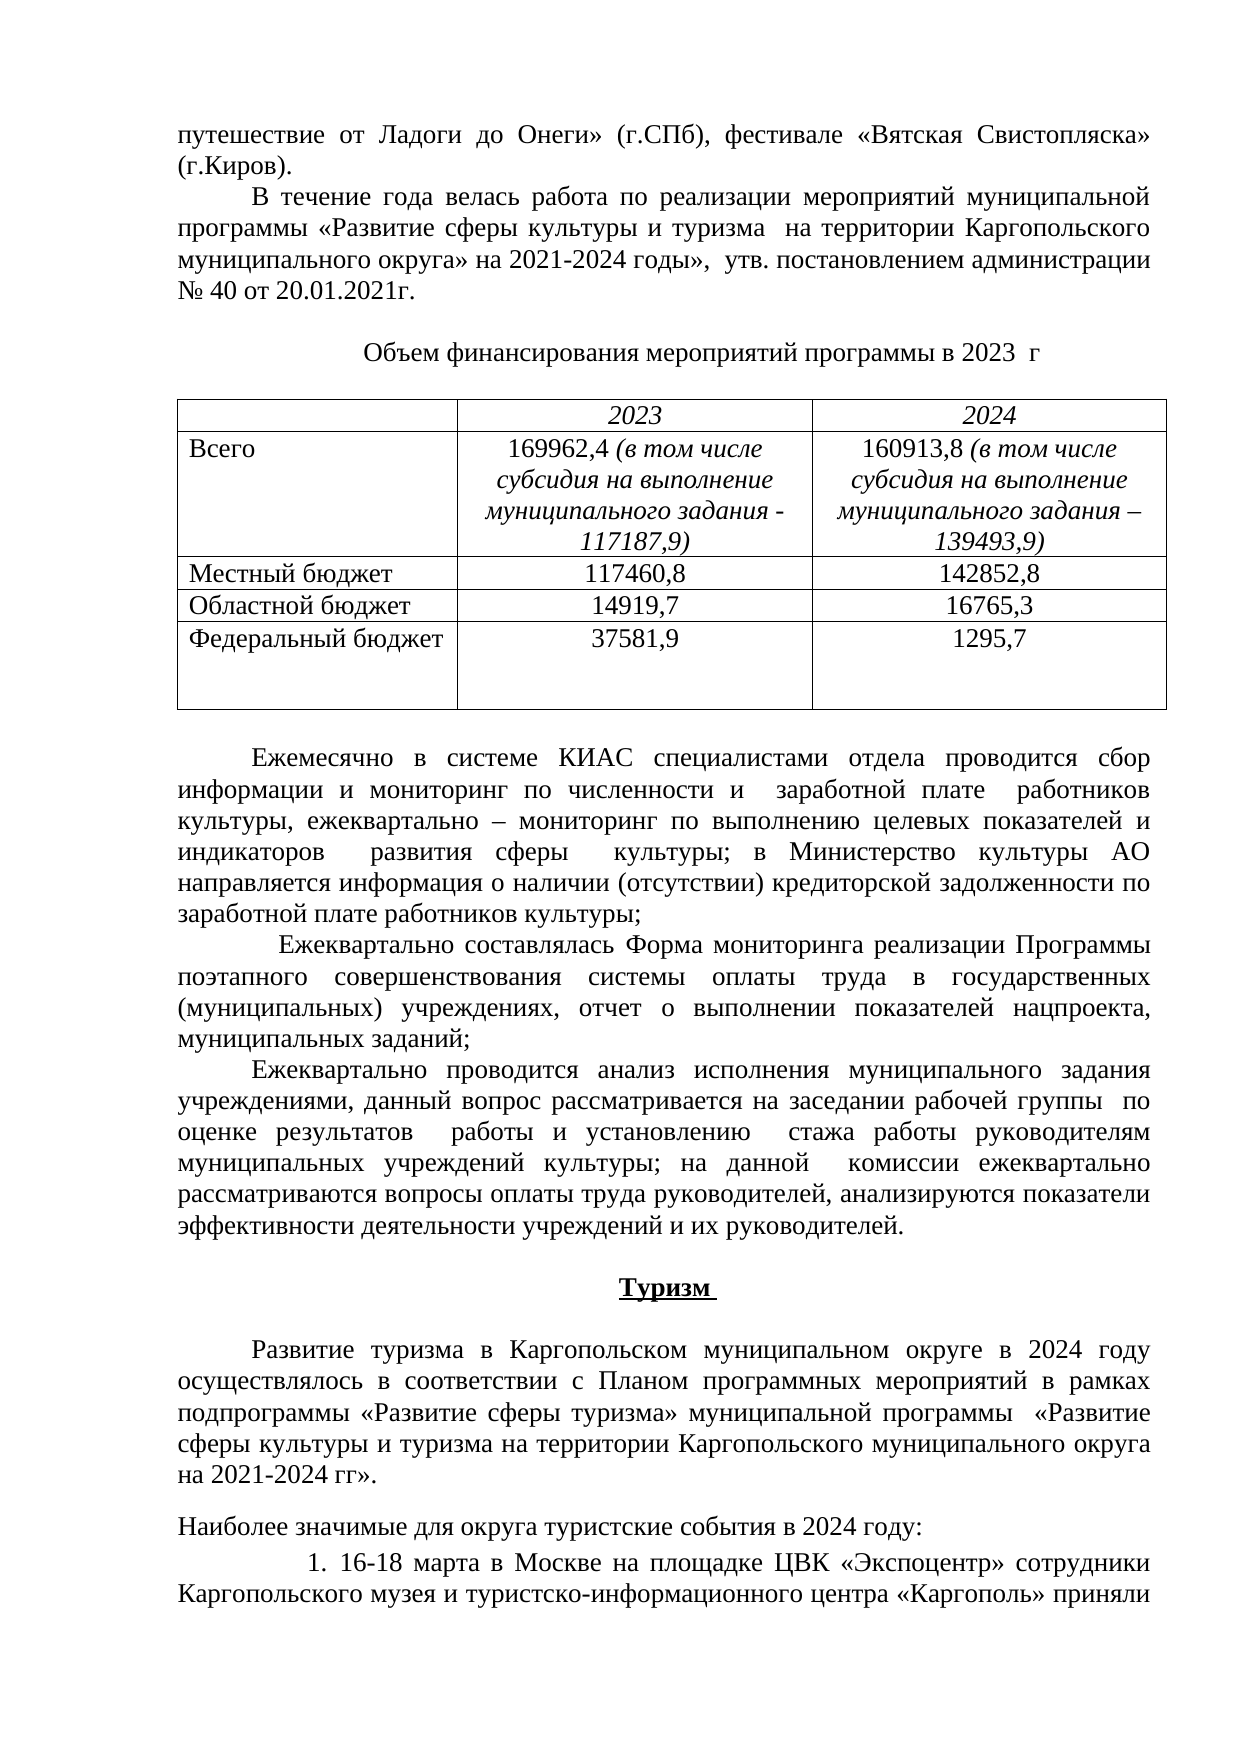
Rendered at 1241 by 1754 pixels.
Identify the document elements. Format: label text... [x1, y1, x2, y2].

text Туризм [177, 1271, 1152, 1302]
table_cell 14919,7 [458, 590, 812, 621]
list Объем финансирования мероприятий программы в 2023 г [252, 336, 1152, 367]
table_header 2024 [813, 400, 1166, 431]
text Ежеквартально проводится анализ исполнения муниципального задания учреждениями, данный вопрос рассматривается на заседании рабочей группы по оценке результатов работы и установлению стажа работы руководителям муниципальных учреждений культуры; на данной комиссии ежеквартально рассматриваются вопросы оплаты труда руководителей, анализируются показатели эффективности деятельности учреждений и их руководителей. [177, 1053, 1152, 1240]
table_cell Местный бюджет [178, 557, 457, 588]
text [177, 1546, 1152, 1608]
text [177, 118, 1152, 180]
table_cell 1295,7 [813, 622, 1166, 709]
table_cell 160913,8 (в том числе субсидия на выполнение муниципального задания – 139493,9) [813, 432, 1166, 556]
table_cell 169962,4 (в том числе субсидия на выполнение муниципального задания -117187,9) [458, 432, 812, 556]
text В течение года велась работа по реализации мероприятий муниципальной программы «Развитие сферы культуры и туризма на территории Каргопольского муниципального округа» на 2021-2024 годы», утв. постановлением администрации № 40 от 20.01.2021г. [177, 180, 1152, 305]
table_cell Областной бюджет [178, 590, 457, 621]
table_cell 37581,9 [458, 622, 812, 709]
text Наиболее значимые для округа туристские события в 2024 году: [177, 1510, 1152, 1541]
text Ежеквартально составлялась Форма мониторинга реализации Программы поэтапного совершенствования системы оплаты труда в государственных (муниципальных) учреждениях, отчет о выполнении показателей нацпроекта, муниципальных заданий; [177, 928, 1152, 1053]
list Развитие туризма в Каргопольском муниципальном округе в 2024 году осуществлялось в соответствии с Планом программных мероприятий в рамках подпрограммы «Развитие сферы туризма» муниципальной программы «Развитие сферы культуры и туризма на территории Каргопольского муниципального округа на 2021-2024 гг». [177, 1333, 1152, 1489]
table_header 2023 [458, 400, 812, 431]
table_header [178, 400, 457, 431]
table_cell 142852,8 [813, 557, 1166, 588]
table_cell Федеральный бюджет [178, 622, 457, 709]
table_cell 117460,8 [458, 557, 812, 588]
table_cell Всего [178, 432, 457, 556]
text Ежемесячно в системе КИАС специалистами отдела проводится сбор информации и мониторинг по численности и заработной плате работников культуры, ежеквартально – мониторинг по выполнению целевых показателей и индикаторов развития сферы культуры; в Министерство культуры АО направляется информация о наличии (отсутствии) кредиторской задолженности по заработной плате работников культуры; [177, 742, 1152, 928]
table_cell 16765,3 [813, 590, 1166, 621]
